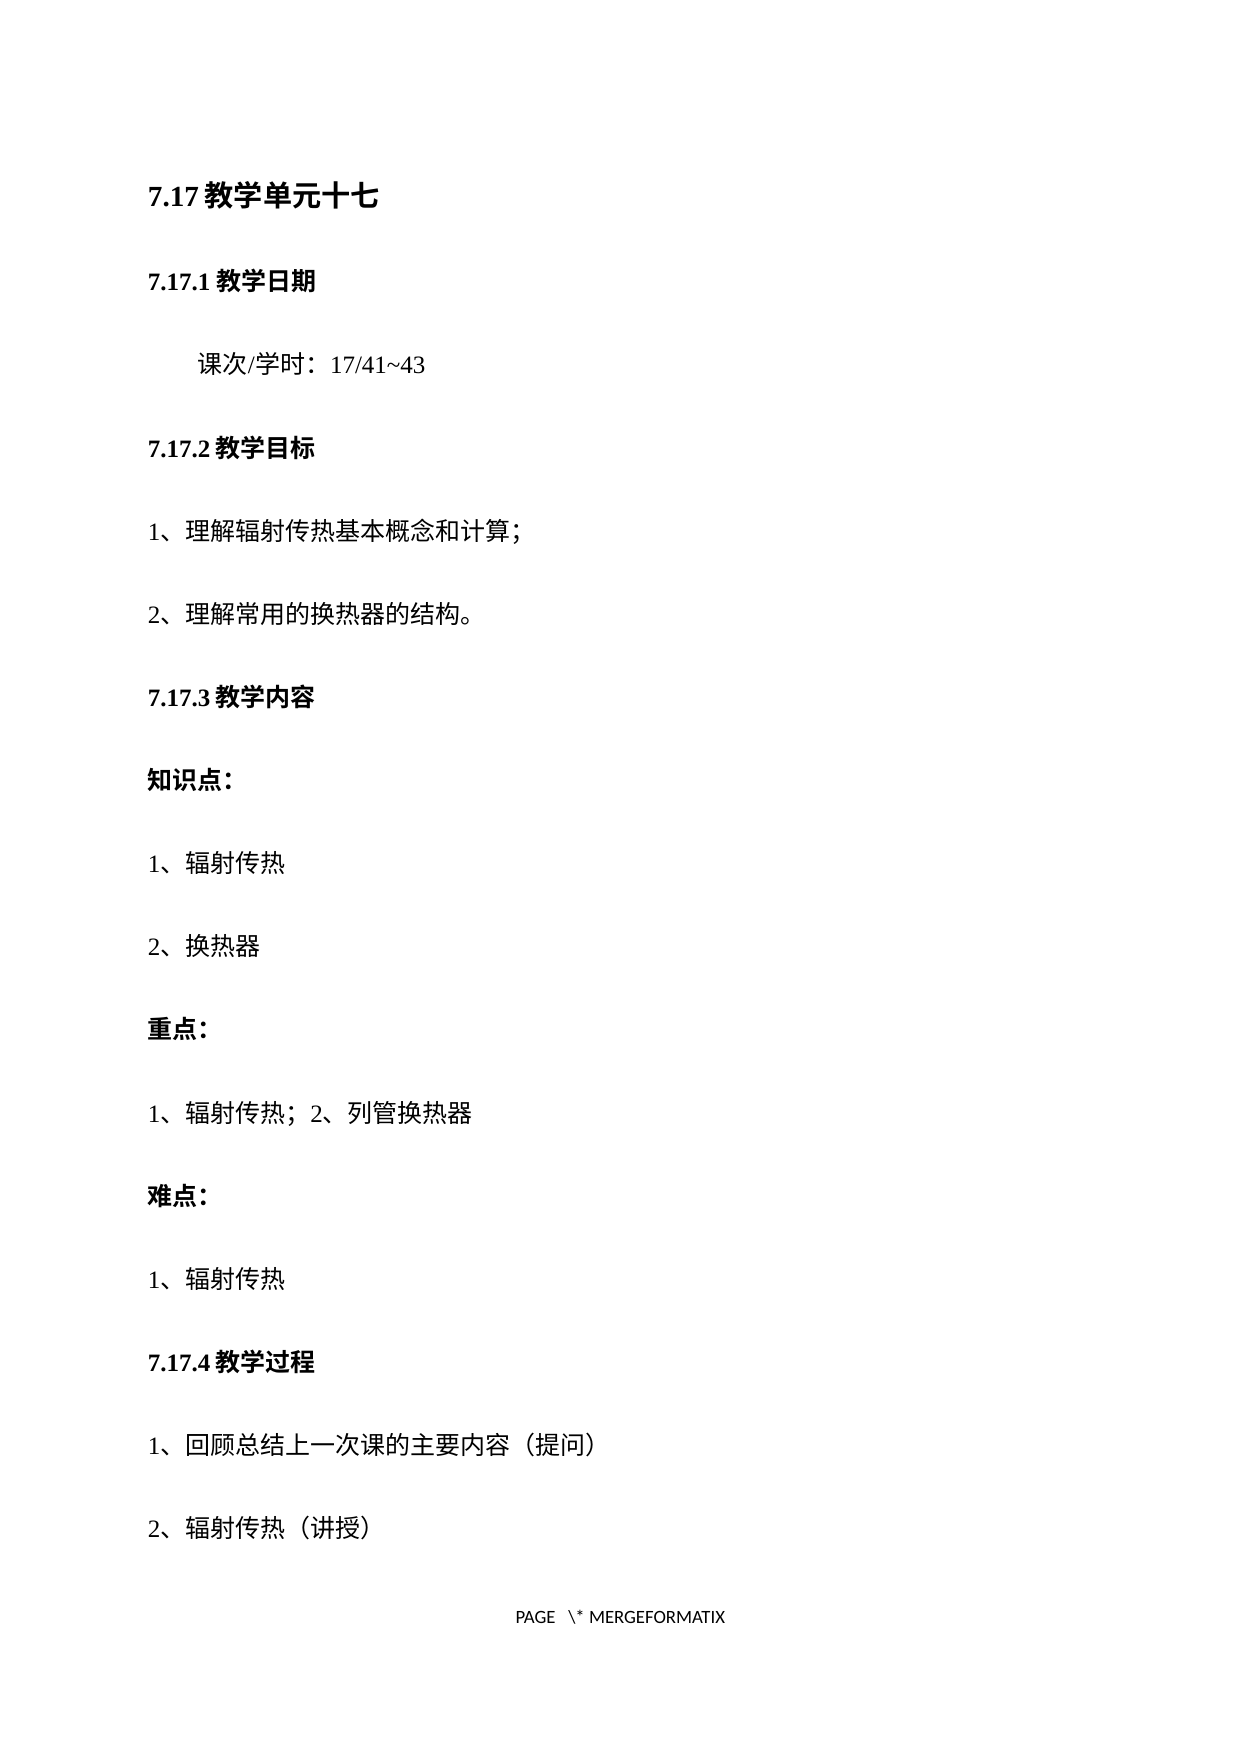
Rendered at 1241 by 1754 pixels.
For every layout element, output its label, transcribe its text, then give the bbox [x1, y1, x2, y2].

text 2、理解常用的换热器的结构。 [148, 580, 1092, 645]
text 1、辐射传热；2、列管换热器 [148, 1079, 1092, 1144]
subtitle 7.17.1 教学日期 [148, 247, 1092, 312]
text 1、辐射传热 [148, 1245, 1092, 1310]
text 2、换热器 [148, 912, 1092, 977]
text 1、辐射传热 [148, 829, 1092, 894]
text 1、回顾总结上一次课的主要内容（提问） [148, 1411, 1092, 1476]
text 重点： [148, 996, 1092, 1061]
text 知识点： [148, 746, 1092, 811]
text 课次/学时：17/41~43 [148, 331, 1092, 396]
text 1、理解辐射传热基本概念和计算； [148, 497, 1092, 562]
subtitle 7.17.3教学内容 [148, 663, 1092, 728]
text 难点： [148, 1162, 1092, 1227]
subtitle 7.17.2教学目标 [148, 414, 1092, 479]
subtitle 7.17教学单元十七 [148, 161, 1092, 226]
subtitle 7.17.4教学过程 [148, 1328, 1092, 1393]
text 2、辐射传热（讲授） [148, 1494, 1092, 1559]
